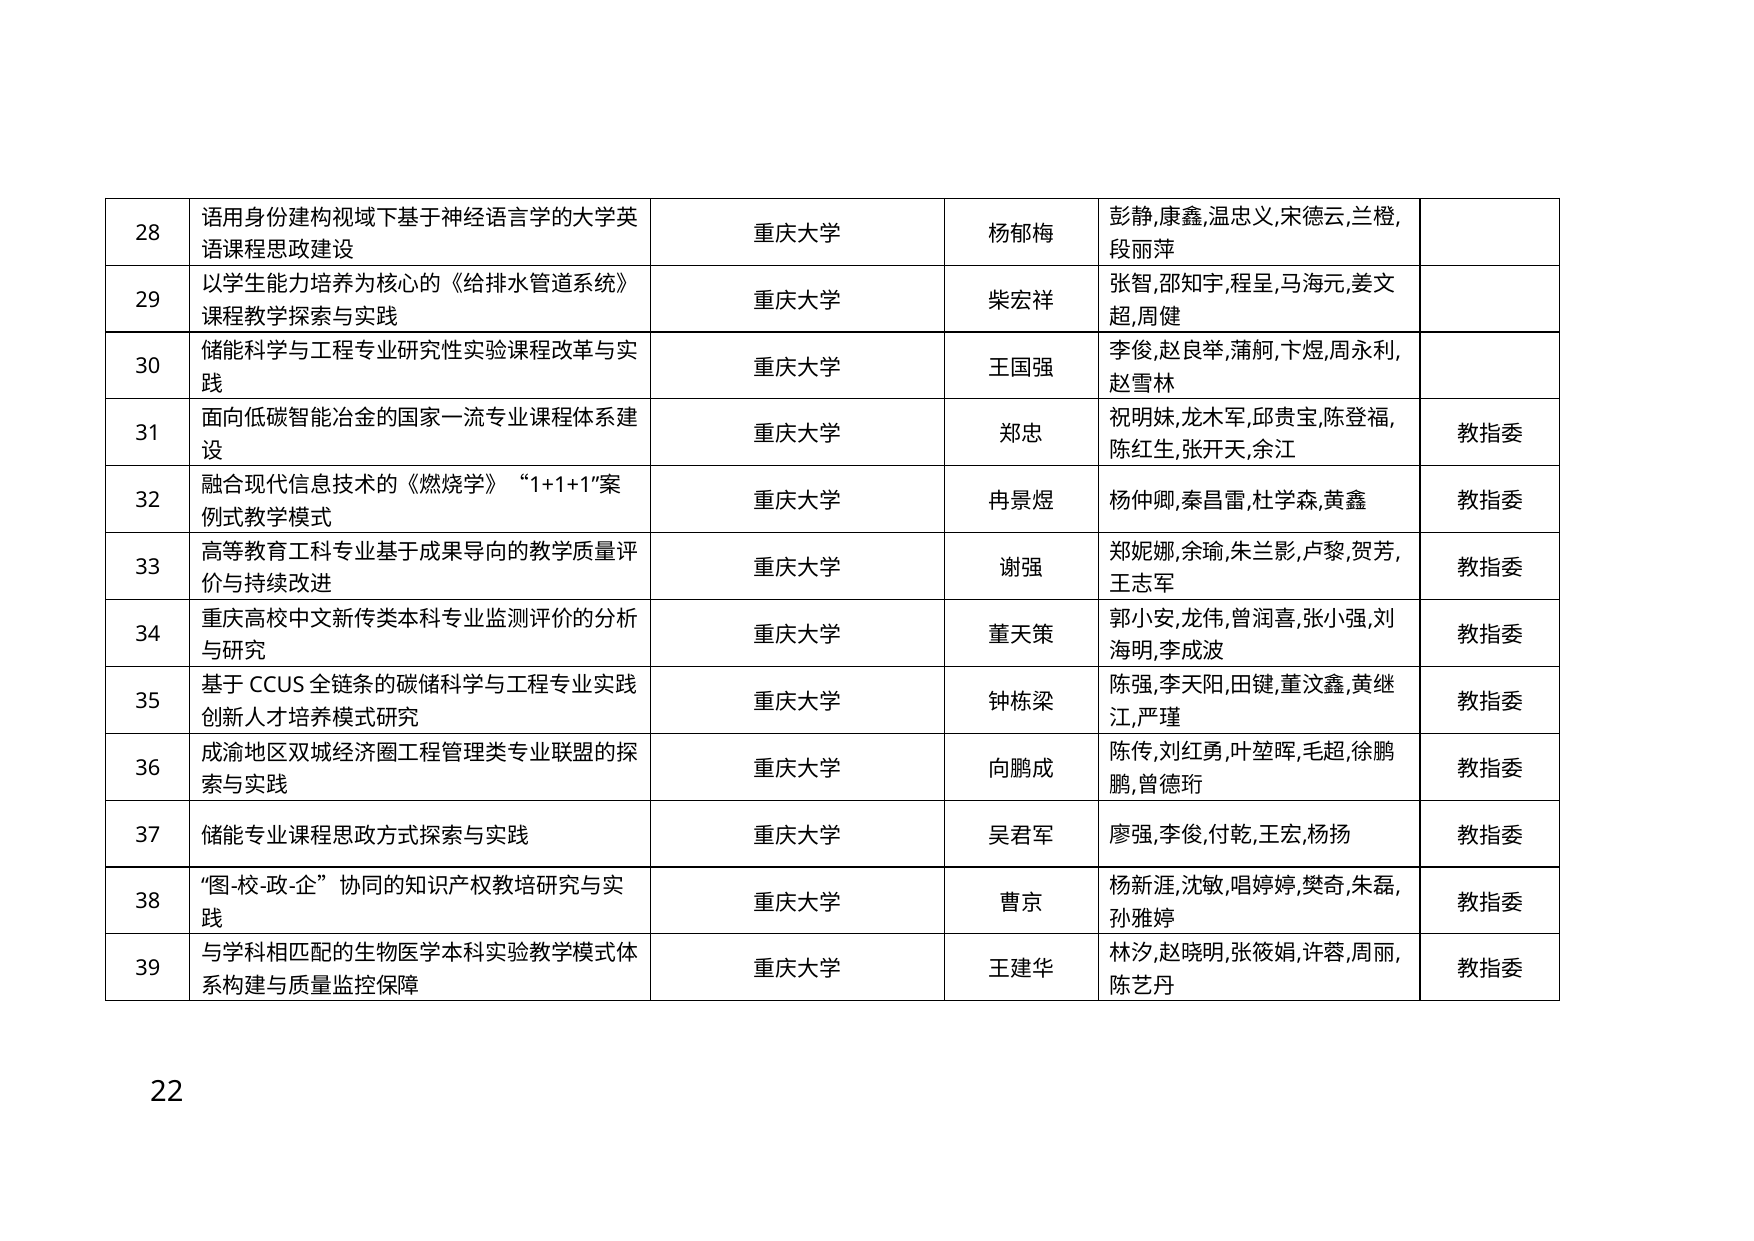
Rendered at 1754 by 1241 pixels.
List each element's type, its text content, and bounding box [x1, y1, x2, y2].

table_cell 29 [106, 266, 189, 331]
table_cell 基于CCUS全链条的碳储科学与工程专业实践创新人才培养模式研究 [190, 667, 650, 733]
table_cell 33 [106, 533, 189, 599]
table_cell 面向低碳智能冶金的国家一流专业课程体系建设 [190, 399, 650, 465]
table_cell 教指委 [1421, 533, 1559, 599]
table_cell 教指委 [1421, 801, 1559, 866]
table_cell 廖强,李俊,付乾,王宏,杨扬 [1099, 801, 1419, 866]
table_cell 融合现代信息技术的《燃烧学》“1+1+1”案例式教学模式 [190, 466, 650, 532]
table_cell 与学科相匹配的生物医学本科实验教学模式体系构建与质量监控保障 [190, 934, 650, 1000]
table_cell 重庆大学 [651, 801, 944, 866]
table_cell 31 [106, 399, 189, 465]
table_cell 王建华 [945, 934, 1098, 1000]
table_cell 曹京 [945, 868, 1098, 933]
table_cell “图-校-政-企”协同的知识产权教培研究与实践 [190, 868, 650, 933]
table_cell [1421, 199, 1559, 264]
table_cell 李俊,赵良举,蒲舸,卞煜,周永利,赵雪林 [1099, 333, 1419, 398]
table_cell 教指委 [1421, 466, 1559, 532]
table_cell 教指委 [1421, 868, 1559, 933]
table_cell 重庆大学 [651, 667, 944, 733]
table_cell 王国强 [945, 333, 1098, 398]
table_cell 重庆大学 [651, 868, 944, 933]
table_cell 重庆大学 [651, 600, 944, 666]
table_cell 36 [106, 734, 189, 799]
table_cell 陈强,李天阳,田键,董汶鑫,黄继江,严瑾 [1099, 667, 1419, 733]
table_cell 重庆大学 [651, 266, 944, 331]
table_cell 37 [106, 801, 189, 866]
table_cell 34 [106, 600, 189, 666]
table_cell 钟栋梁 [945, 667, 1098, 733]
table_cell 重庆高校中文新传类本科专业监测评价的分析与研究 [190, 600, 650, 666]
table_cell 董天策 [945, 600, 1098, 666]
table_cell 冉景煜 [945, 466, 1098, 532]
table_cell 教指委 [1421, 667, 1559, 733]
table_cell 储能专业课程思政方式探索与实践 [190, 801, 650, 866]
table_cell 教指委 [1421, 399, 1559, 465]
table_cell 重庆大学 [651, 466, 944, 532]
table_cell 35 [106, 667, 189, 733]
table_cell 成渝地区双城经济圈工程管理类专业联盟的探索与实践 [190, 734, 650, 799]
table_cell 张智,邵知宇,程呈,马海元,姜文超,周健 [1099, 266, 1419, 331]
table_cell 杨新涯,沈敏,唱婷婷,樊奇,朱磊,孙雅婷 [1099, 868, 1419, 933]
table_cell 吴君军 [945, 801, 1098, 866]
table_cell [1421, 266, 1559, 331]
table_cell 重庆大学 [651, 533, 944, 599]
table_cell 教指委 [1421, 934, 1559, 1000]
table_cell 重庆大学 [651, 734, 944, 799]
table_cell 以学生能力培养为核心的《给排水管道系统》课程教学探索与实践 [190, 266, 650, 331]
table_cell 教指委 [1421, 734, 1559, 799]
table_cell [1421, 333, 1559, 398]
table_cell 储能科学与工程专业研究性实验课程改革与实践 [190, 333, 650, 398]
table_cell 语用身份建构视域下基于神经语言学的大学英语课程思政建设 [190, 199, 650, 264]
table_cell 郑妮娜,余瑜,朱兰影,卢黎,贺芳,王志军 [1099, 533, 1419, 599]
table_cell 30 [106, 333, 189, 398]
table_cell 林汐,赵晓明,张筱娟,许蓉,周丽,陈艺丹 [1099, 934, 1419, 1000]
table_cell 重庆大学 [651, 333, 944, 398]
table_cell 向鹏成 [945, 734, 1098, 799]
table_cell 谢强 [945, 533, 1098, 599]
table_cell 祝明妹,龙木军,邱贵宝,陈登福,陈红生,张开天,余江 [1099, 399, 1419, 465]
table_cell 郑忠 [945, 399, 1098, 465]
table_cell 柴宏祥 [945, 266, 1098, 331]
table_cell 教指委 [1421, 600, 1559, 666]
table_cell 高等教育工科专业基于成果导向的教学质量评价与持续改进 [190, 533, 650, 599]
table_cell 28 [106, 199, 189, 264]
table_cell 杨郁梅 [945, 199, 1098, 264]
table_cell 38 [106, 868, 189, 933]
table_cell 彭静,康鑫,温忠义,宋德云,兰橙,段丽萍 [1099, 199, 1419, 264]
table_cell 重庆大学 [651, 934, 944, 1000]
table_cell 39 [106, 934, 189, 1000]
table_cell 陈传,刘红勇,叶堃晖,毛超,徐鹏鹏,曾德珩 [1099, 734, 1419, 799]
table_cell 重庆大学 [651, 199, 944, 264]
table_cell 郭小安,龙伟,曾润喜,张小强,刘海明,李成波 [1099, 600, 1419, 666]
table_cell 32 [106, 466, 189, 532]
table_cell 重庆大学 [651, 399, 944, 465]
table_cell 杨仲卿,秦昌雷,杜学森,黄鑫 [1099, 466, 1419, 532]
